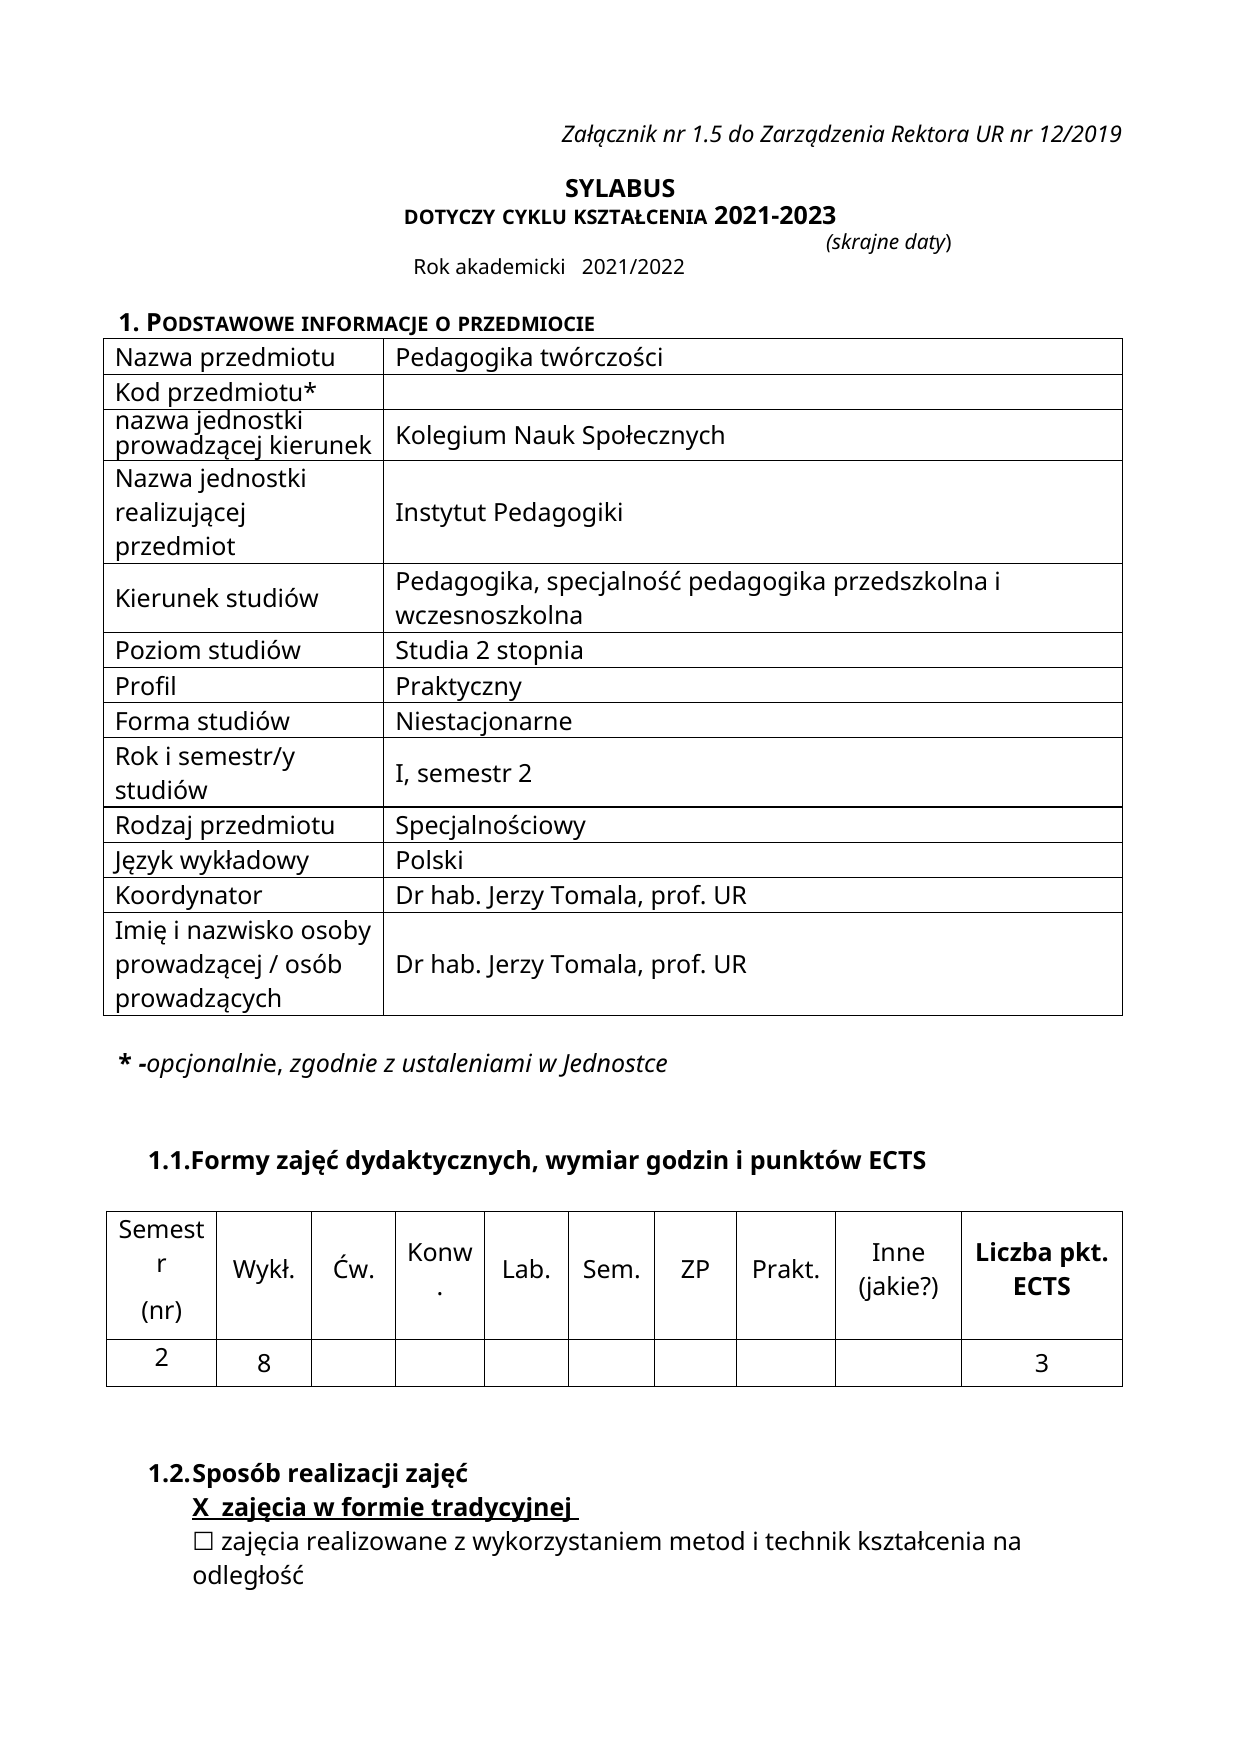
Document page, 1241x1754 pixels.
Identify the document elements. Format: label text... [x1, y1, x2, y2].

table_header Inne (jakie?) [836, 1212, 961, 1339]
table_cell [396, 1340, 484, 1386]
text X zajęcia w formie tradycyjnej [192, 1489, 1122, 1523]
table_header Lab. [485, 1212, 568, 1339]
table_cell [312, 1340, 395, 1386]
table_header ZP [655, 1212, 736, 1339]
text 1. Podstawowe informacje o przedmiocie [118, 304, 1122, 338]
text (skrajne daty) [118, 229, 1122, 254]
table_cell Praktyczny [384, 668, 1122, 702]
table_cell Rodzaj przedmiotu [104, 808, 383, 842]
table_cell [485, 1340, 568, 1386]
text SYLABUS [118, 170, 1122, 204]
table_header Semestr (nr) [107, 1212, 216, 1339]
table_cell 2 [107, 1340, 216, 1386]
table_cell Kod przedmiotu* [104, 375, 383, 408]
table_cell Rok i semestr/y studiów [104, 738, 383, 806]
table_header Nazwa przedmiotu [104, 339, 383, 373]
table_cell Profil [104, 668, 383, 702]
table_cell Studia 2 stopnia [384, 633, 1122, 667]
table_cell Polski [384, 843, 1122, 877]
table_cell Kolegium Nauk Społecznych [384, 410, 1122, 459]
table_cell Dr hab. Jerzy Tomala, prof. UR [384, 878, 1122, 912]
table_cell Koordynator [104, 878, 383, 912]
text Rok akademicki 2021/2022 [118, 254, 1122, 279]
table_cell [384, 375, 1122, 408]
table_cell nazwa jednostki prowadzącej kierunek [104, 410, 383, 459]
table_cell 8 [217, 1340, 311, 1386]
table_cell 3 [962, 1340, 1122, 1386]
table_cell Imię i nazwisko osoby prowadzącej / osób prowadzących [104, 913, 383, 1015]
text * -opcjonalnie, zgodnie z ustaleniami w Jednostce [118, 1045, 1122, 1079]
table_cell Kierunek studiów [104, 564, 383, 632]
table_cell Instytut Pedagogiki [384, 461, 1122, 563]
table_header Pedagogika twórczości [384, 339, 1122, 373]
text dotyczy cyklu kształcenia 2021-2023 [118, 204, 1122, 229]
table_cell I, semestr 2 [384, 738, 1122, 806]
table_cell [737, 1340, 835, 1386]
table_cell Język wykładowy [104, 843, 383, 877]
text Załącznik nr 1.5 do Zarządzenia Rektora UR nr 12/2019 [118, 118, 1122, 149]
table_cell [569, 1340, 654, 1386]
table_header Wykł. [217, 1212, 311, 1339]
table_cell Nazwa jednostki realizującej przedmiot [104, 461, 383, 563]
text 1.1.Formy zajęć dydaktycznych, wymiar godzin i punktów ECTS [148, 1142, 1122, 1177]
table_header Prakt. [737, 1212, 835, 1339]
table_header Ćw. [312, 1212, 395, 1339]
table_header Sem. [569, 1212, 654, 1339]
table_cell Niestacjonarne [384, 703, 1122, 737]
table_cell Specjalnościowy [384, 808, 1122, 842]
table_cell [655, 1340, 736, 1386]
table_header Liczba pkt. ECTS [962, 1212, 1122, 1339]
table_cell Dr hab. Jerzy Tomala, prof. UR [384, 913, 1122, 1015]
table_cell [836, 1340, 961, 1386]
text 1.2. Sposób realizacji zajęć [148, 1455, 1122, 1489]
table_cell Poziom studiów [104, 633, 383, 667]
text ☐ zajęcia realizowane z wykorzystaniem metod i technik kształcenia na odległość [192, 1523, 1122, 1591]
table_header Konw. [396, 1212, 484, 1339]
table_cell Pedagogika, specjalność pedagogika przedszkolna i wczesnoszkolna [384, 564, 1122, 632]
table_cell Forma studiów [104, 703, 383, 737]
